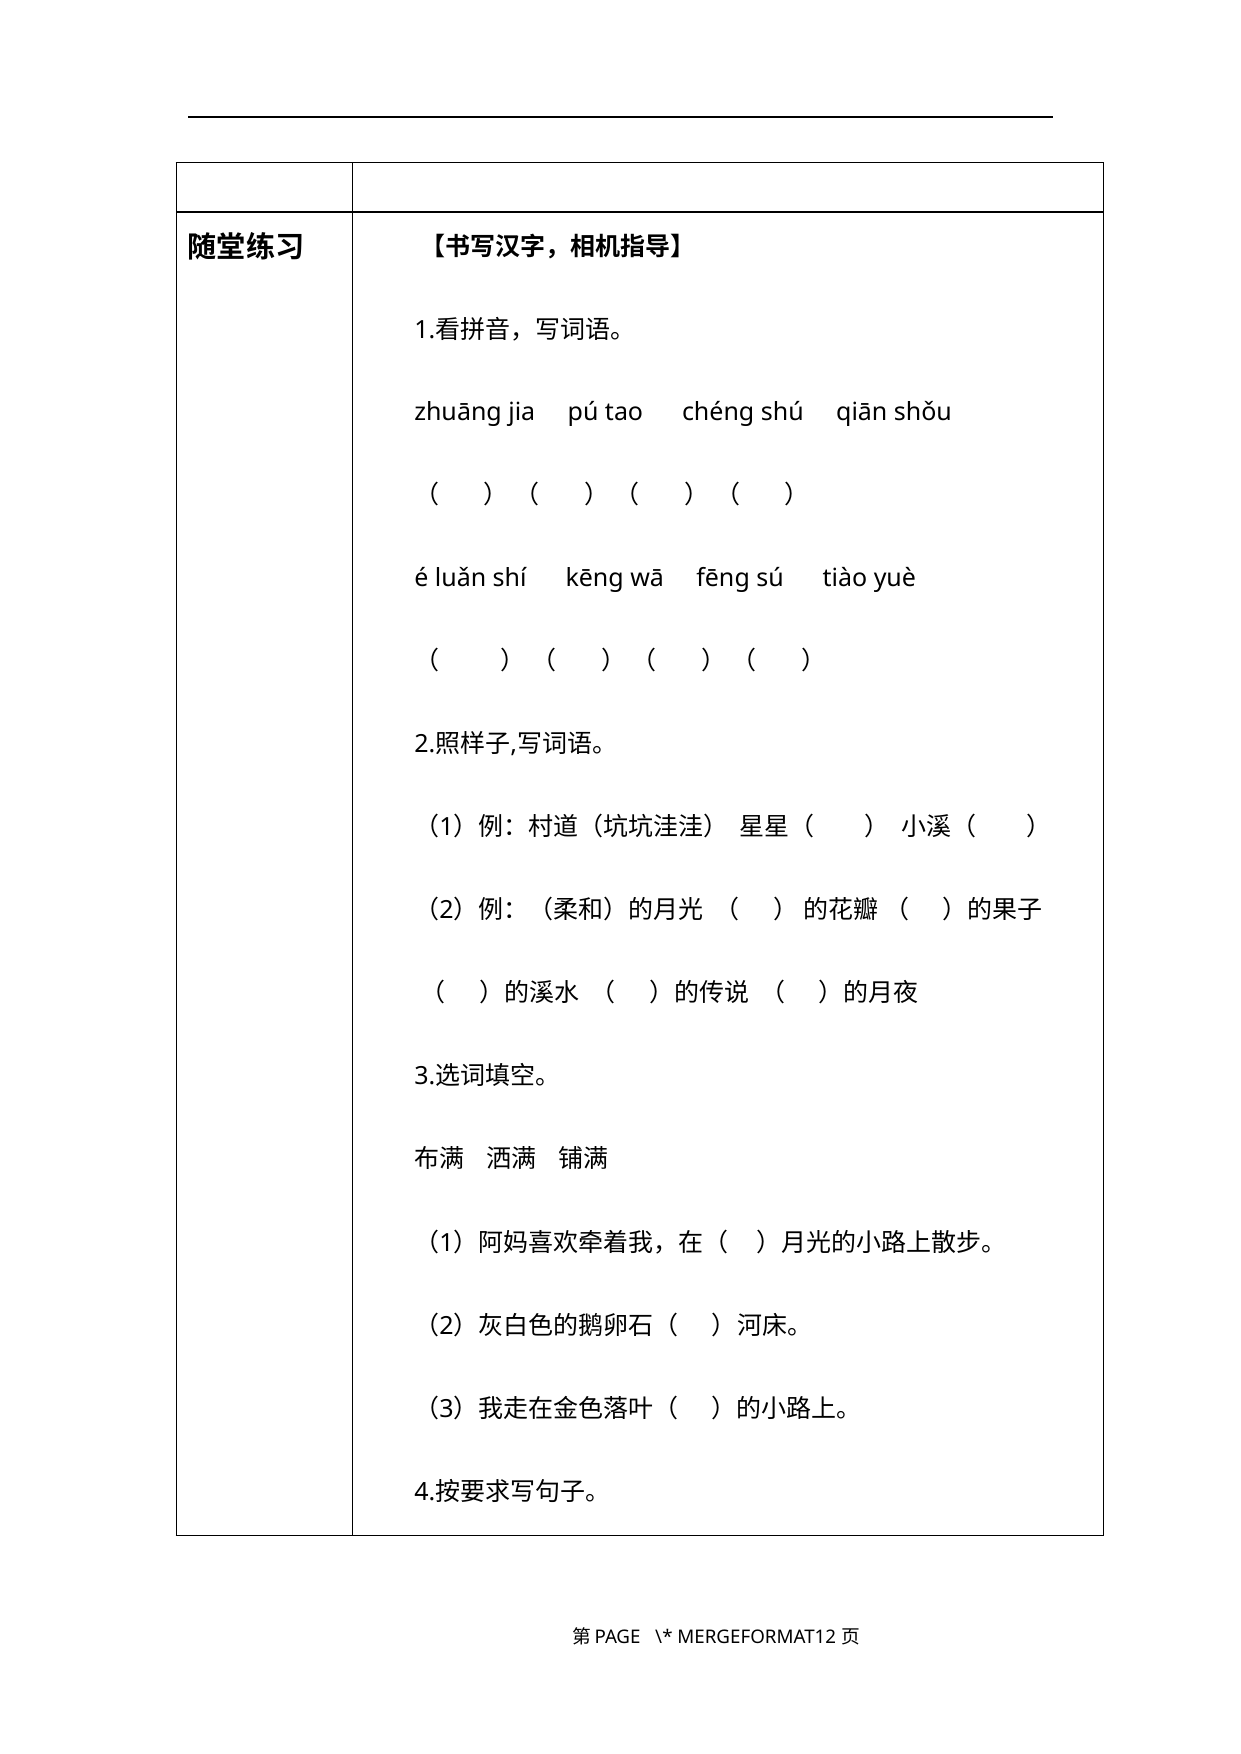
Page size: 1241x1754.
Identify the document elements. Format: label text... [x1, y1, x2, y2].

table_cell 随堂练习 [177, 213, 352, 1534]
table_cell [353, 213, 1103, 1534]
table_cell 共学 [177, 163, 352, 211]
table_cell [353, 163, 1103, 211]
